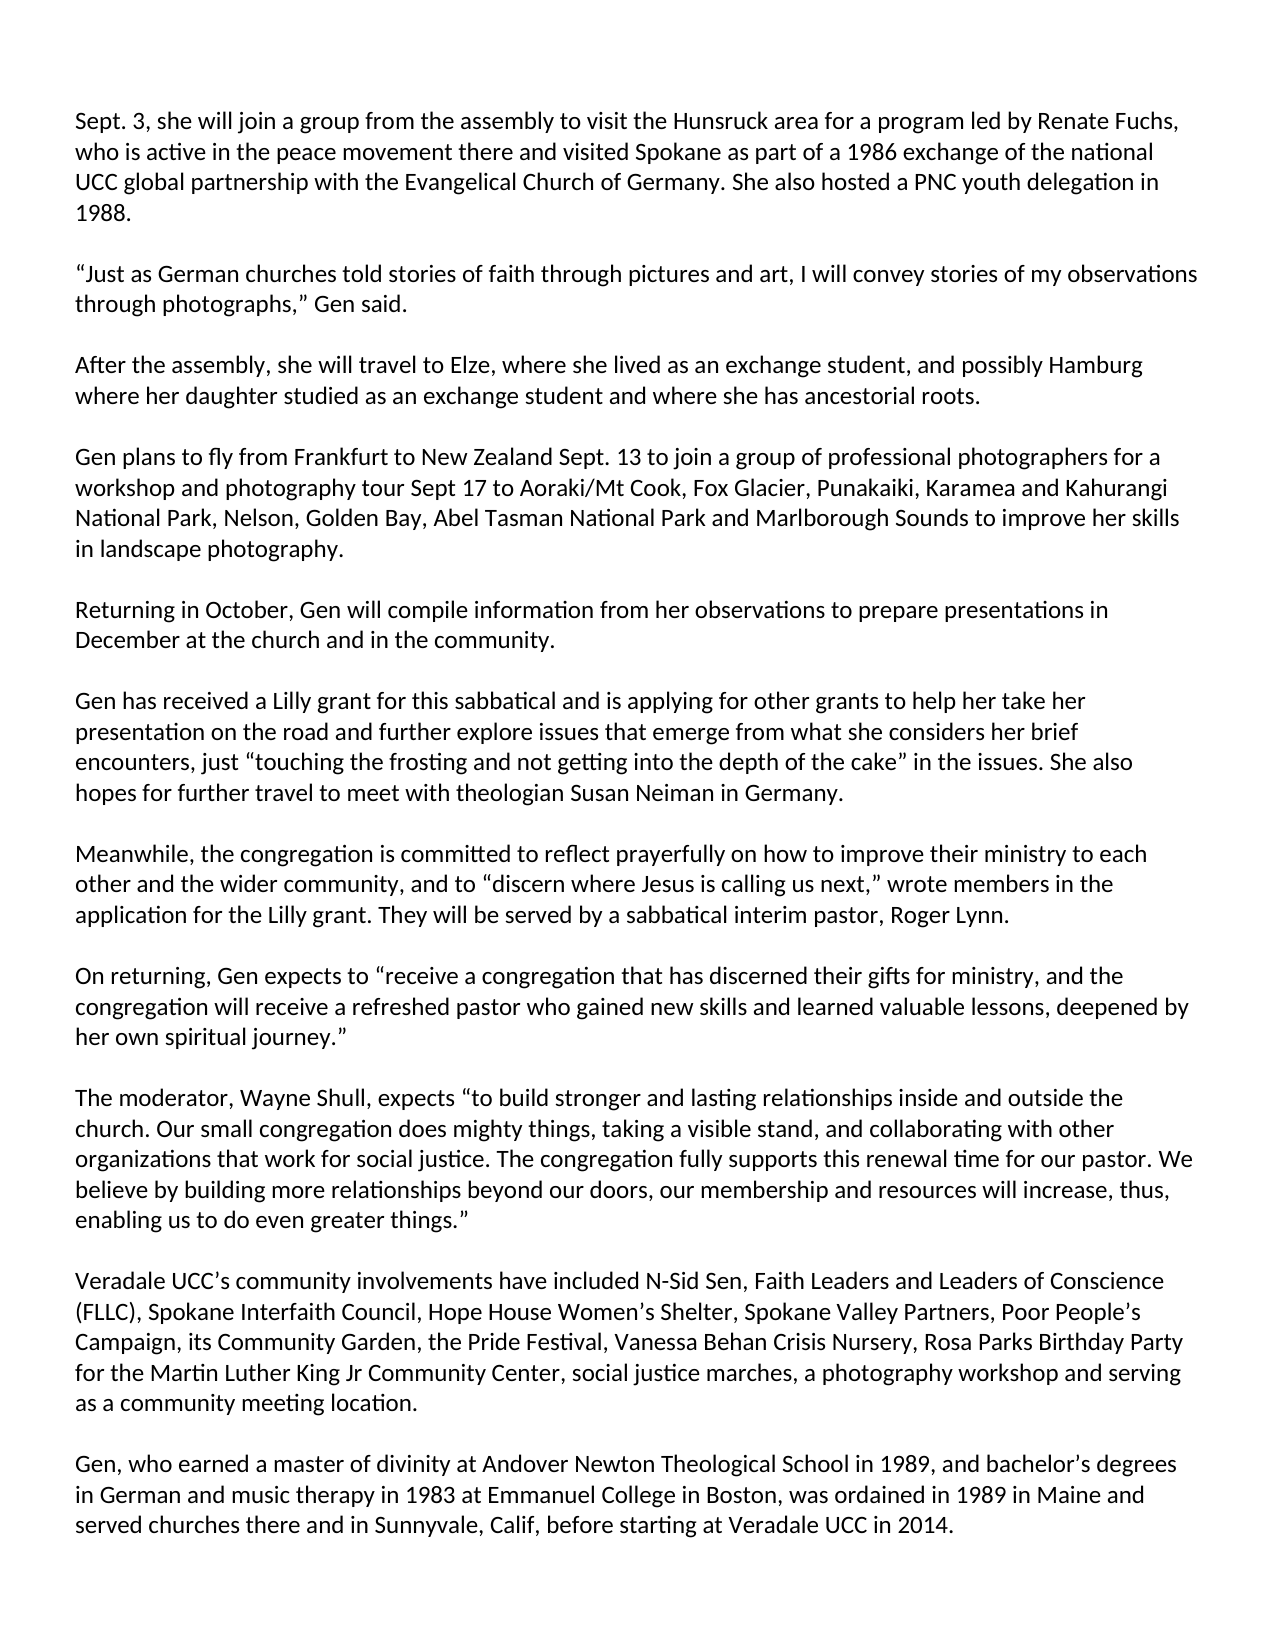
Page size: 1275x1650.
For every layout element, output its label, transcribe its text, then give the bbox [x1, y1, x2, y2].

text On returning, Gen expects to “receive a congregation that has discerned their gifts for ministry, and the congregation will receive a refreshed pastor who gained new skills and learned valuable lessons, deepened by her own spiritual journey.” [75, 960, 1200, 1052]
text The moderator, Wayne Shull, expects “to build stronger and lasting relationships inside and outside the church. Our small congregation does mighty things, taking a visible stand, and collaborating with other organizations that work for social justice. The congregation fully supports this renewal time for our pastor. We believe by building more relationships beyond our doors, our membership and resources will increase, thus, enabling us to do even greater things.” [75, 1082, 1200, 1235]
text Gen has received a Lilly grant for this sabbatical and is applying for other grants to help her take her presentation on the road and further explore issues that emerge from what she considers her brief encounters, just “touching the frosting and not getting into the depth of the cake” in the issues. She also hopes for further travel to meet with theologian Susan Neiman in Germany. [75, 685, 1200, 807]
text Gen, who earned a master of divinity at Andover Newton Theological School in 1989, and bachelor’s degrees in German and music therapy in 1983 at Emmanuel College in Boston, was ordained in 1989 in Maine and served churches there and in Sunnyvale, Calif, before starting at Veradale UCC in 2014. [75, 1448, 1200, 1540]
text Meanwhile, the congregation is committed to reflect prayerfully on how to improve their ministry to each other and the wider community, and to “discern where Jesus is calling us next,” wrote members in the application for the Lilly grant. They will be served by a sabbatical interim pastor, Roger Lynn. [75, 838, 1200, 929]
text Sept. 3, she will join a group from the assembly to visit the Hunsruck area for a program led by Renate Fuchs, who is active in the peace movement there and visited Spokane as part of a 1986 exchange of the national UCC global partnership with the Evangelical Church of Germany. She also hosted a PNC youth delegation in 1988. [75, 106, 1200, 228]
text “Just as German churches told stories of faith through pictures and art, I will convey stories of my observations through photographs,” Gen said. [75, 258, 1200, 319]
text After the assembly, she will travel to Elze, where she lived as an exchange student, and possibly Hamburg where her daughter studied as an exchange student and where she has ancestorial roots. [75, 350, 1200, 411]
text Gen plans to fly from Frankfurt to New Zealand Sept. 13 to join a group of professional photographers for a workshop and photography tour Sept 17 to Aoraki/Mt Cook, Fox Glacier, Punakaiki, Karamea and Kahurangi National Park, Nelson, Golden Bay, Abel Tasman National Park and Marlborough Sounds to improve her skills in landscape photography. [75, 441, 1200, 563]
text Veradale UCC’s community involvements have included N-Sid Sen, Faith Leaders and Leaders of Conscience (FLLC), Spokane Interfaith Council, Hope House Women’s Shelter, Spokane Valley Partners, Poor People’s Campaign, its Community Garden, the Pride Festival, Vanessa Behan Crisis Nursery, Rosa Parks Birthday Party for the Martin Luther King Jr Community Center, social justice marches, a photography workshop and serving as a community meeting location. [75, 1265, 1200, 1418]
text Returning in October, Gen will compile information from her observations to prepare presentations in December at the church and in the community. [75, 594, 1200, 655]
